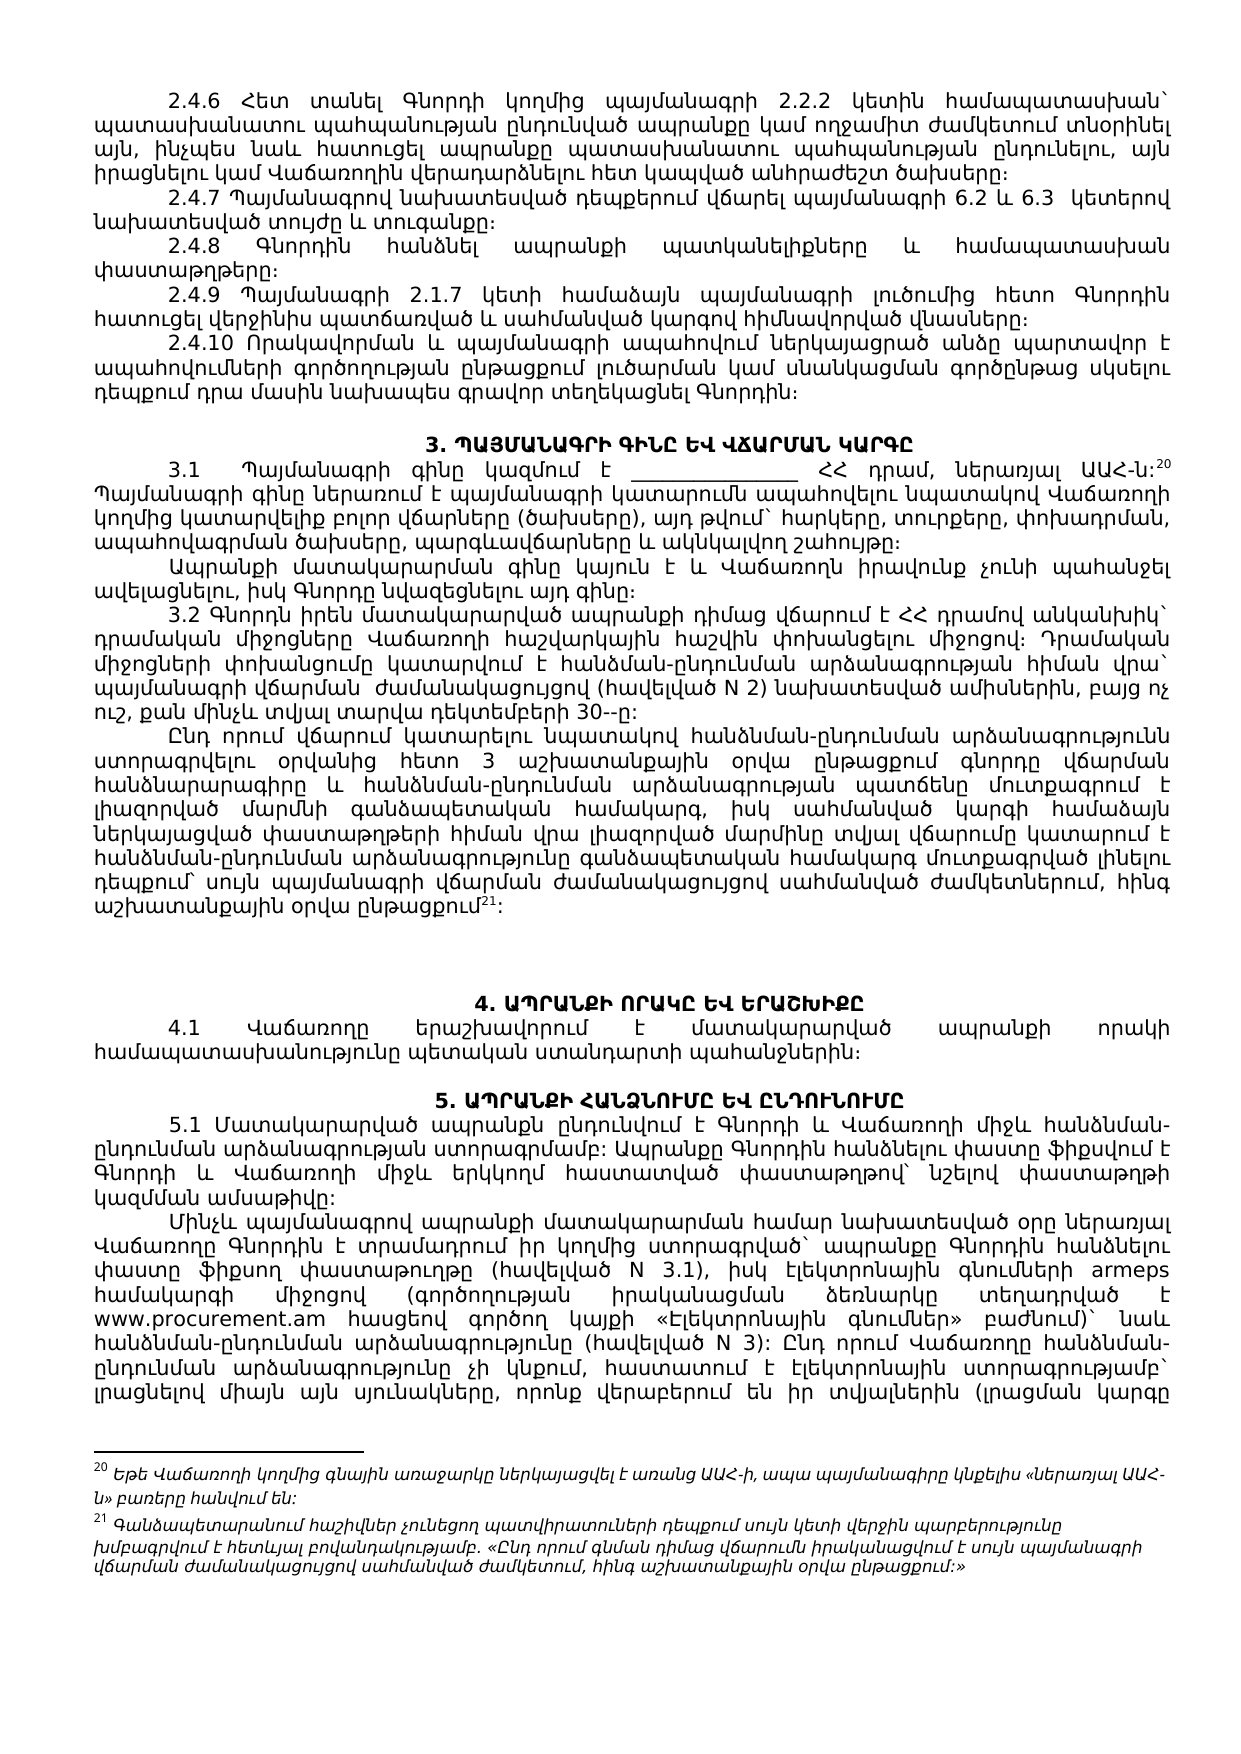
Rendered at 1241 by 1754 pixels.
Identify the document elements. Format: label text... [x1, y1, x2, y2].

text 2.4.7 Պայմանագրով նախատեսված դեպքերում վճարել պայմանագրի 6.2 և 6.3 կետերով նախատեսված տույժը և տուգանքը։ [94, 186, 1171, 234]
text 2.4.10 Որակավորման և պայմանագրի ապահովում ներկայացրած անձը պարտավոր է ապահովումների գործողության ընթացքում լուծարման կամ սնանկացման գործընթաց սկսելու դեպքում դրա մասին նախապես գրավոր տեղեկացնել Գնորդին։ [94, 331, 1171, 404]
text 2.4.8 Գնորդին հանձնել ապրանքի պատկանելիքները և համապատասխան փաստաթղթերը։ [94, 234, 1171, 283]
text 3.1 Պայմանագրի գինը կազմում է ________________ ՀՀ դրամ, ներառյալ ԱԱՀ-ն: Պայմանագրի գինը ներառում է պայմանագրի կատարումն ապահովելու նպատակով Վաճառողի կողմից կատարվելիք բոլոր վճարները (ծախսերը), այդ թվում` հարկերը, տուրքերը, փոխադրման, ապահովագրման ծախսերը, պարգևավճարները և ակնկալվող շահույթը։ [94, 458, 1171, 555]
text Ապրանքի մատակարարման գինը կայուն է և Վաճառողն իրավունք չունի պահանջել ավելացնելու, իսկ Գնորդը նվազեցնելու այդ գինը։ [94, 555, 1171, 603]
text Ընդ որում վճարում կատարելու նպատակով հանձնման-ընդունման արձանագրությունն ստորագրվելու օրվանից հետո 3 աշխատանքային օրվա ընթացքում գնորդը վճարման հանձնարարագիրը և հանձնման-ընդունման արձանագրության պատճենը մուտքագրում է լիազորված մարմնի գանձապետական համակարգ, իսկ սահմանված կարգի համաձայն ներկայացված փաստաթղթերի հիման վրա լիազորված մարմինը տվյալ վճարումը կատարում է հանձնման-ընդունման արձանագրությունը գանձապետական համակարգ մուտքագրված լինելու դեպքում՝ սույն պայմանագրի վճարման ժամանակացույցով սահմանված ժամկետներում, հինգ աշխատանքային օրվա ընթացքում: [94, 724, 1171, 919]
text 3.2 Գնորդն իրեն մատակարարված ապրանքի դիմաց վճարում է ՀՀ դրամով անկանխիկ` դրամական միջոցները Վաճառողի հաշվարկային հաշվին փոխանցելու միջոցով։ Դրամական միջոցների փոխանցումը կատարվում է հանձման-ընդունման արձանագրության հիման վրա` պայմանագրի վճարման ժամանակացույցով (հավելված N 2) նախատեսված ամիսներին, բայց ոչ ուշ, քան մինչև տվյալ տարվա դեկտեմբերի 30--ը: [94, 603, 1171, 724]
text 5. ԱՊՐԱՆՔԻ ՀԱՆՁՆՈՒՄԸ ԵՎ ԸՆԴՈՒՆՈՒՄԸ [94, 1089, 1171, 1113]
text 5.1 Մատակարարված ապրանքն ընդունվում է Գնորդի և Վաճառողի միջև հանձնման-ընդունման արձանագրության ստորագրմամբ: Ապրանքը Գնորդին հանձնելու փաստը ֆիքսվում է Գնորդի և Վաճառողի միջև երկկողմ հաստատված փաստաթղթով՝ նշելով փաստաթղթի կազմման ամսաթիվը: [94, 1113, 1171, 1210]
text 4.1 Վաճառողը երաշխավորում է մատակարարված ապրանքի որակի համապատասխանությունը պետական ստանդարտի պահանջներին։ [94, 1016, 1171, 1064]
text 2.4.6 Հետ տանել Գնորդի կողմից պայմանագրի 2.2.2 կետին համապատասխան` պատասխանատու պահպանության ընդունված ապրանքը կամ ողջամիտ ժամկետում տնօրինել այն, ինչպես նաև հատուցել ապրանքը պատասխանատու պահպանության ընդունելու, այն իրացնելու կամ Վաճառողին վերադարձնելու հետ կապված անհրաժեշտ ծախսերը։ [94, 89, 1171, 186]
text 2.4.9 Պայմանագրի 2.1.7 կետի համաձայն պայմանագրի լուծումից հետո Գնորդին հատուցել վերջինիս պատճառված և սահմանված կարգով հիմնավորված վնասները։ [94, 283, 1171, 331]
text 4. ԱՊՐԱՆՔԻ ՈՐԱԿԸ ԵՎ ԵՐԱՇԽԻՔԸ [94, 992, 1171, 1016]
text 3. ՊԱՅՄԱՆԱԳՐԻ ԳԻՆԸ ԵՎ ՎՃԱՐՄԱՆ ԿԱՐԳԸ [94, 433, 1171, 458]
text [94, 1210, 1171, 1404]
